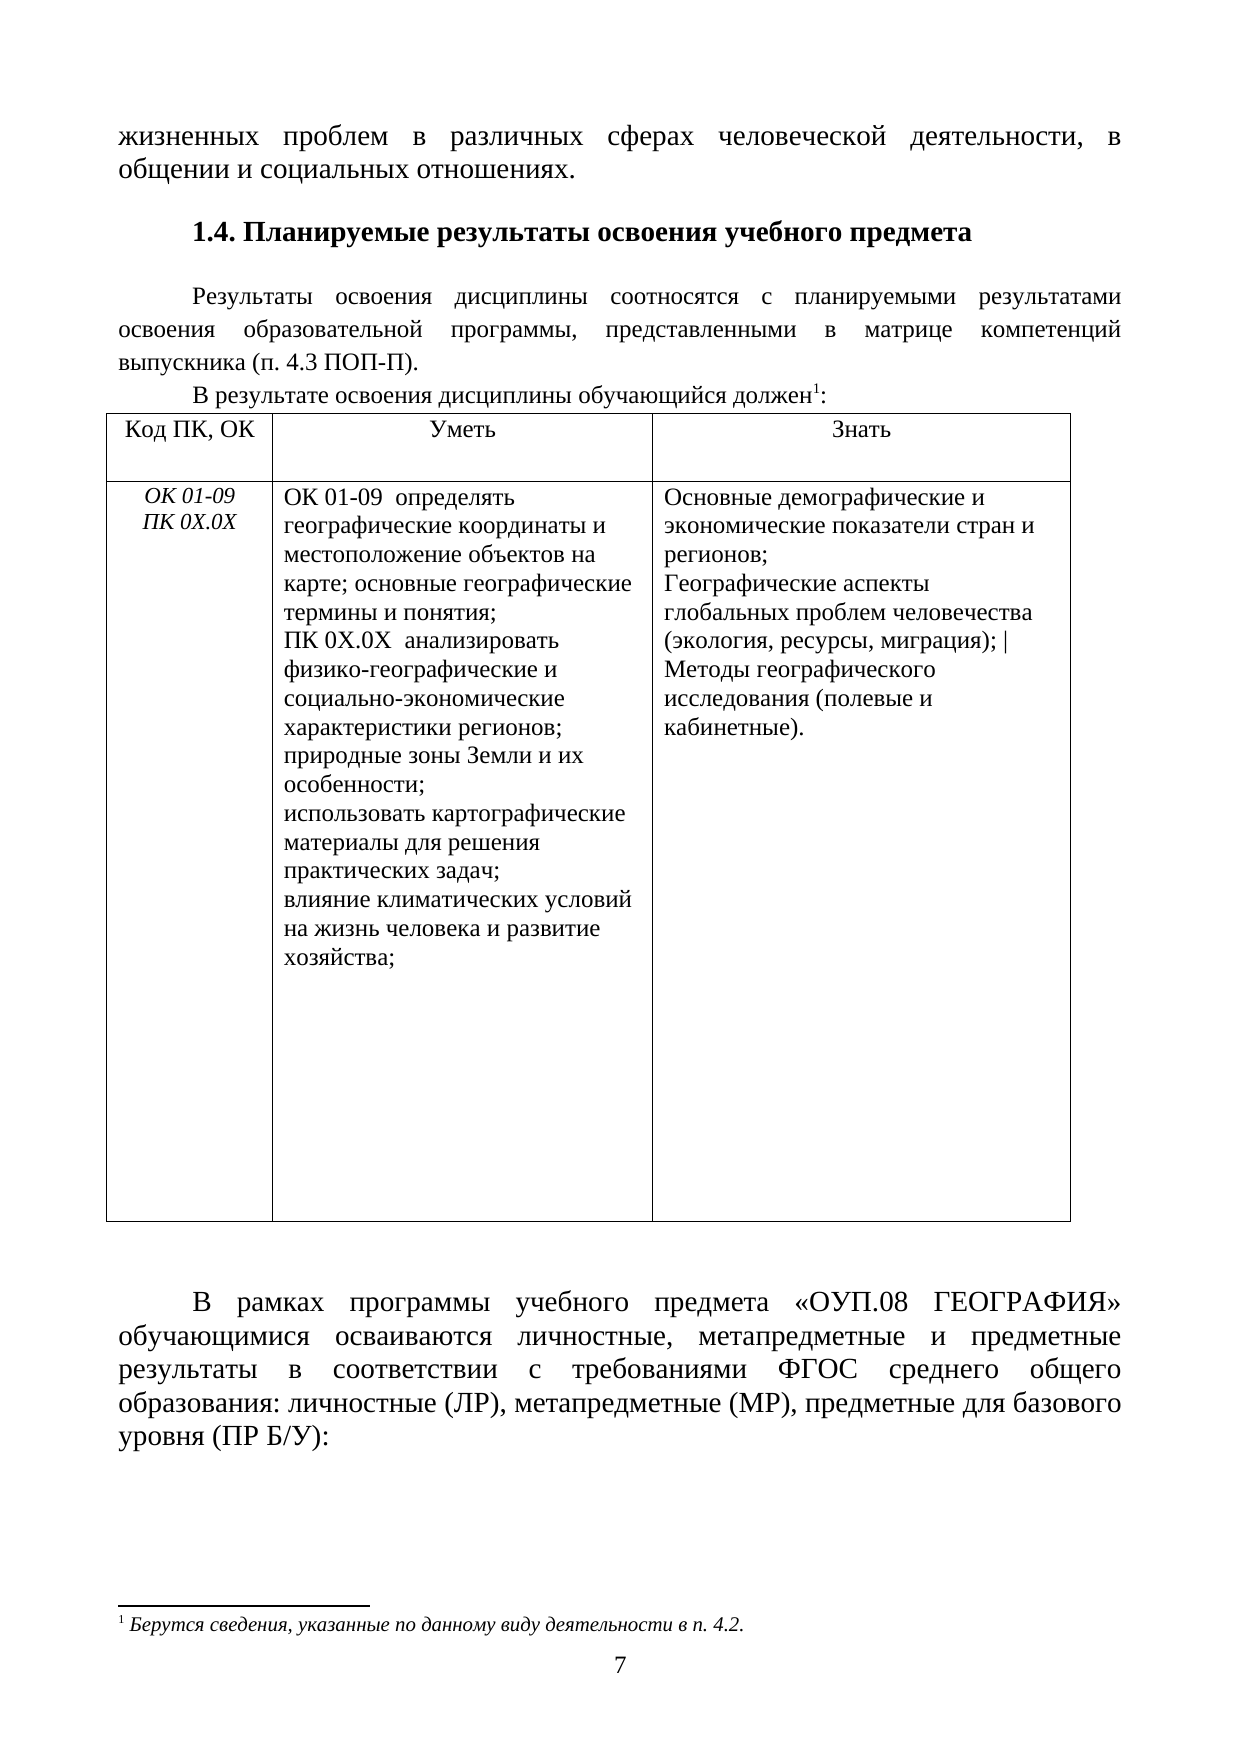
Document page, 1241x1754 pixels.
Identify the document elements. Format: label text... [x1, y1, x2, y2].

text Результаты освоения дисциплины соотносятся с планируемыми результатами освоения образовательной программы, представленными в матрице компетенций выпускника (п. 4.3 ПОП-П). [118, 281, 1122, 376]
text В рамках программы учебного предмета «ОУП.08 ГЕОГРАФИЯ» обучающимися осваиваются личностные, метапредметные и предметные результаты в соответствии с требованиями ФГОС среднего общего образования: личностные (ЛР), метапредметные (МР), предметные для базового уровня (ПР Б/У): [118, 1284, 1122, 1452]
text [118, 118, 1122, 185]
table_cell ОК 01-09 ПК 0Х.0Х [107, 482, 272, 1221]
text В результате освоения дисциплины обучающийся должен: [118, 380, 1122, 409]
table_cell ОК 01-09 определять географические координаты и местоположение объектов на карте; основные географические термины и понятия; ПК 0Х.0Х анализировать физико-географические и социально-экономические характеристики регионов; природные зоны Земли и их особенности; использовать картографические материалы для решения практических задач; влияние климатических условий на жизнь человека и развитие хозяйства; [273, 482, 652, 1221]
table_header Знать [653, 414, 1070, 481]
table_header Уметь [273, 414, 652, 481]
table_header Код ПК, ОК [107, 414, 272, 481]
table_cell Основные демографические и экономические показатели стран и регионов; Географические аспекты глобальных проблем человечества (экология, ресурсы, миграция); | Методы географического исследования (полевые и кабинетные). [653, 482, 1070, 1221]
text 1.4. Планируемые результаты освоения учебного предмета [118, 214, 1122, 247]
